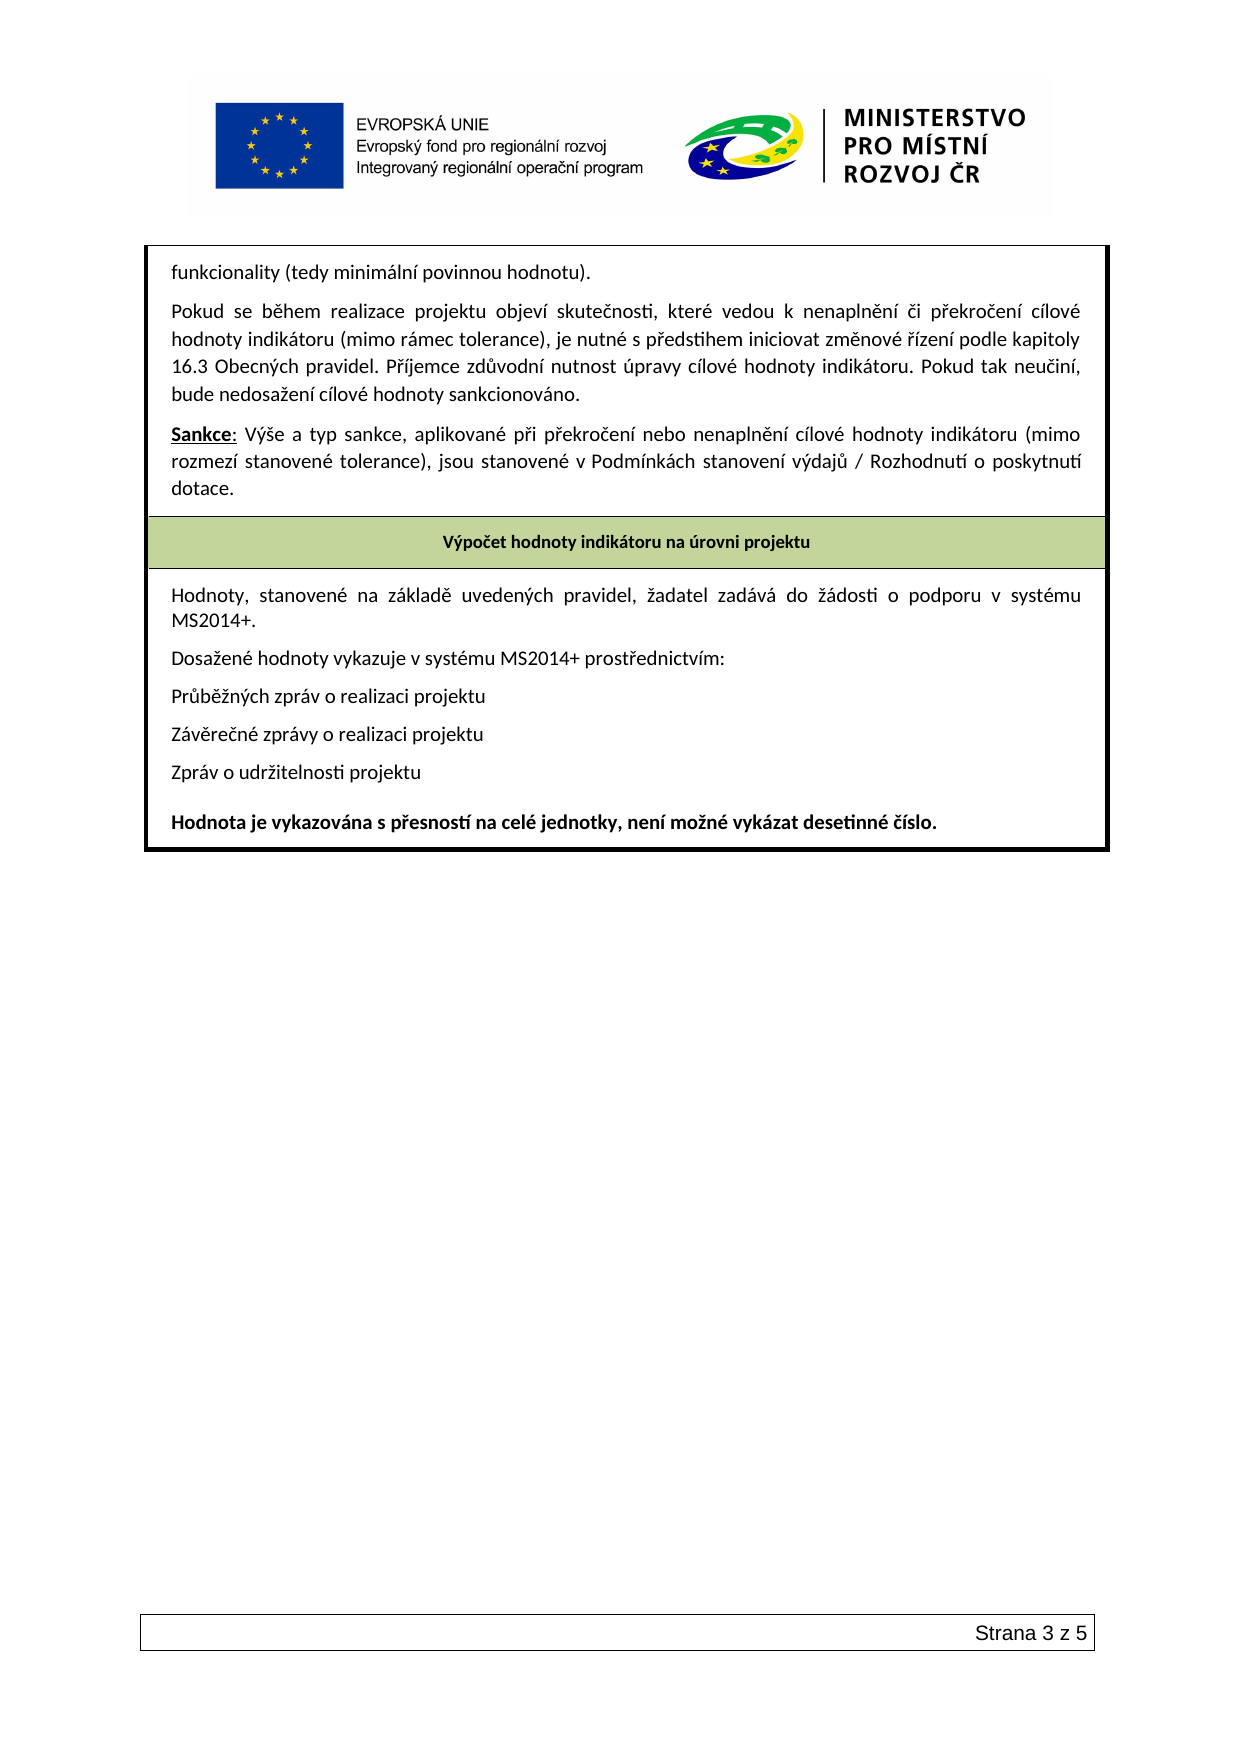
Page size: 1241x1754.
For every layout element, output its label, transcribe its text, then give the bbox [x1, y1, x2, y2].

table_cell Výpočet hodnoty indikátoru na úrovni projektu [148, 517, 1105, 568]
table_cell Hodnoty, stanovené na základě uvedených pravidel, žadatel zadává do žádosti o podporu v systému MS2014+. Dosažené hodnoty vykazuje v systému MS2014+ prostřednictvím: Průběžných zpráv o realizaci projektu Závěrečné zprávy o realizaci projektu Zpráv o udržitelnosti projektu Hodnota je vykazována s přesností na celé jednotky, není možné vykázat desetinné číslo. [148, 569, 1105, 847]
picture [187, 73, 1053, 217]
